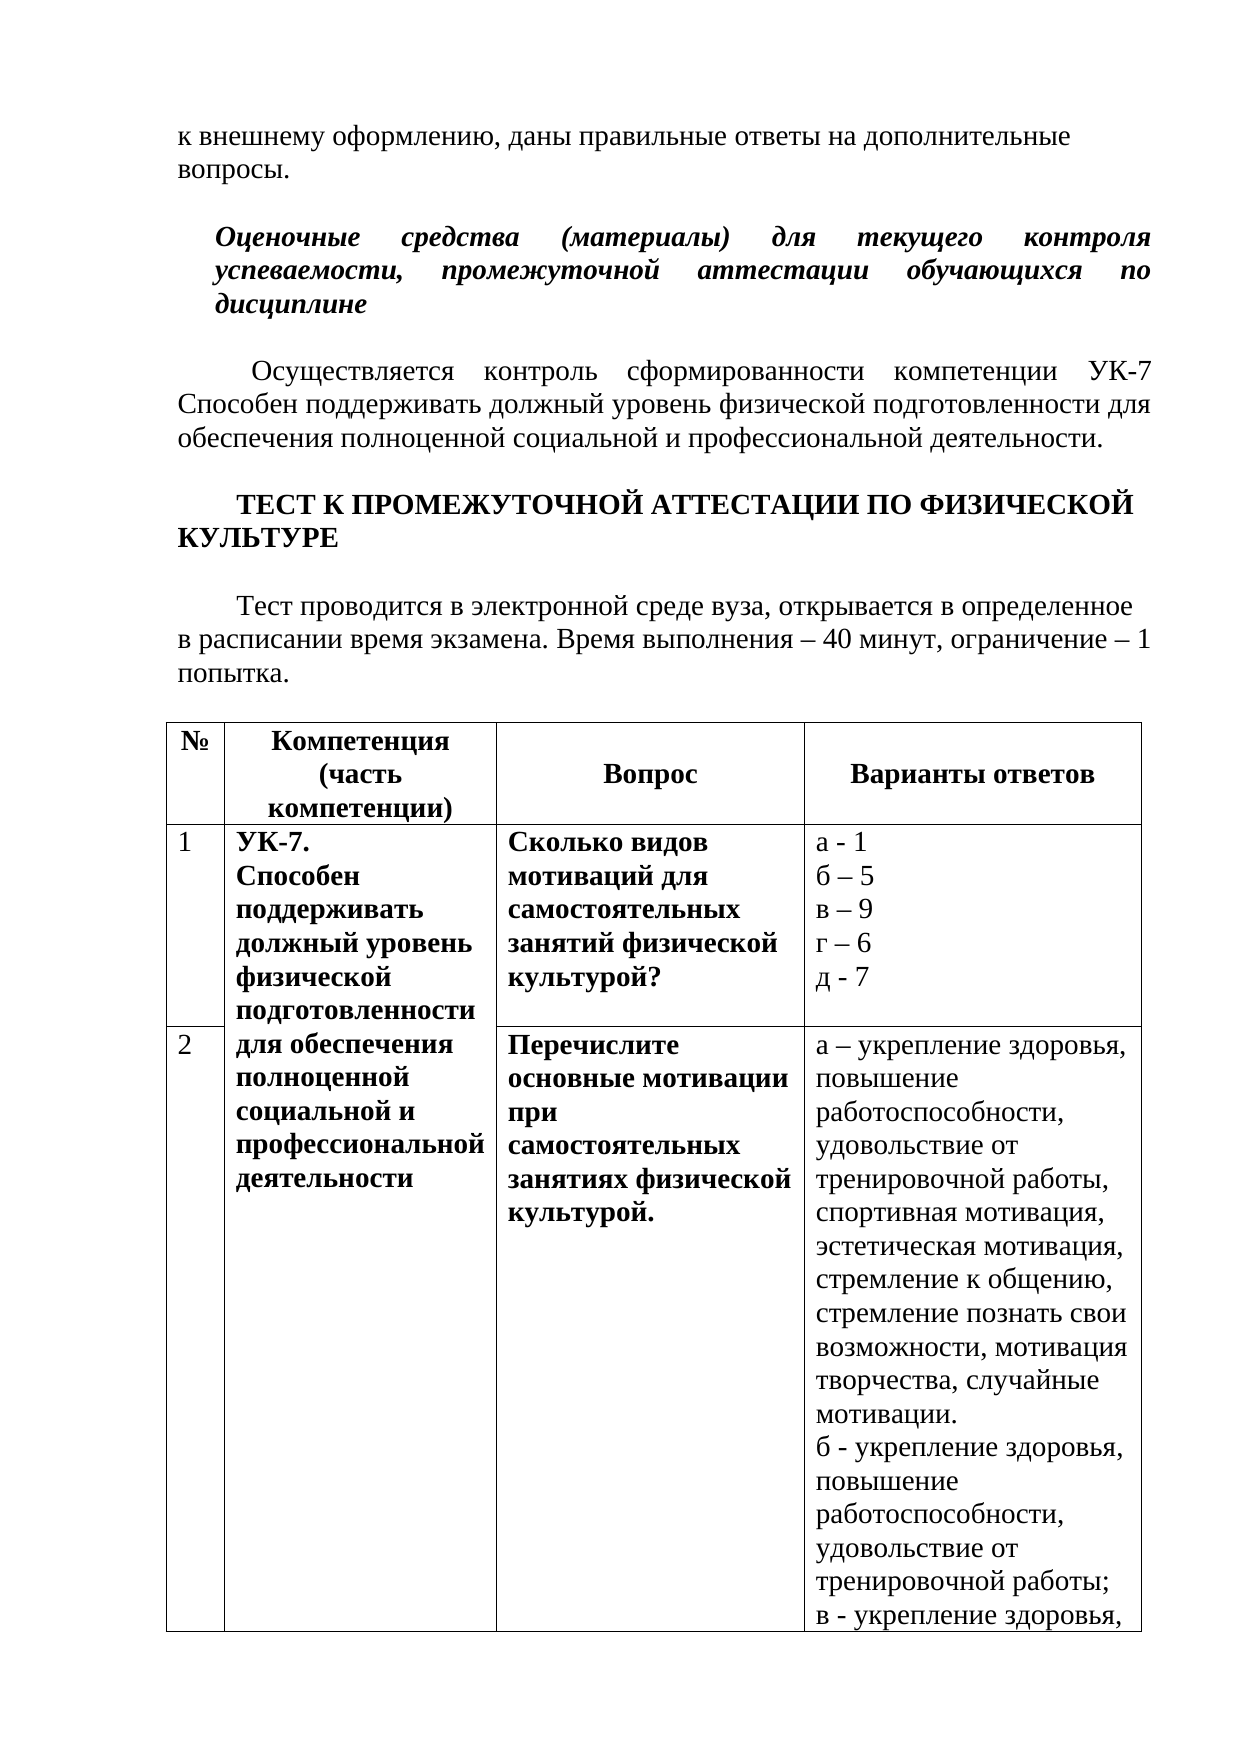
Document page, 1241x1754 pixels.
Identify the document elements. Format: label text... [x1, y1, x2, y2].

list Тест проводится в электронной среде вуза, открывается в определенное в расписании время экзамена. Время выполнения – 40 минут, ограничение – 1 попытка. [177, 588, 1152, 688]
table_cell УК-7. Способен поддерживать должный уровень физической подготовленности для обеспечения полноценной социальной и профессиональной деятельности [225, 825, 496, 1631]
text Осуществляется контроль сформированности компетенции УК-7 Способен поддерживать должный уровень физической подготовленности для обеспечения полноценной социальной и профессиональной деятельности. [177, 353, 1152, 453]
table_header № [167, 723, 224, 823]
table_cell 2 [167, 1027, 224, 1631]
table_header Компетенция (часть компетенции) [225, 723, 496, 823]
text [177, 118, 1152, 185]
table_header Варианты ответов [805, 723, 1141, 823]
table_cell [805, 1027, 1141, 1631]
table_cell Сколько видов мотиваций для самостоятельных занятий физической культурой? [497, 825, 804, 1026]
table_header Вопрос [497, 723, 804, 823]
list ТЕСТ К ПРОМЕЖУТОЧНОЙ АТТЕСТАЦИИ ПО ФИЗИЧЕСКОЙ КУЛЬТУРЕ [177, 487, 1152, 554]
table_cell а - 1 б – 5 в – 9 г – 6 д - 7 [805, 825, 1141, 1026]
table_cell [497, 1027, 804, 1631]
list Оценочные средства (материалы) для текущего контроля успеваемости, промежуточной аттестации обучающихся по дисциплине [215, 219, 1152, 319]
table_cell 1 [167, 825, 224, 1026]
